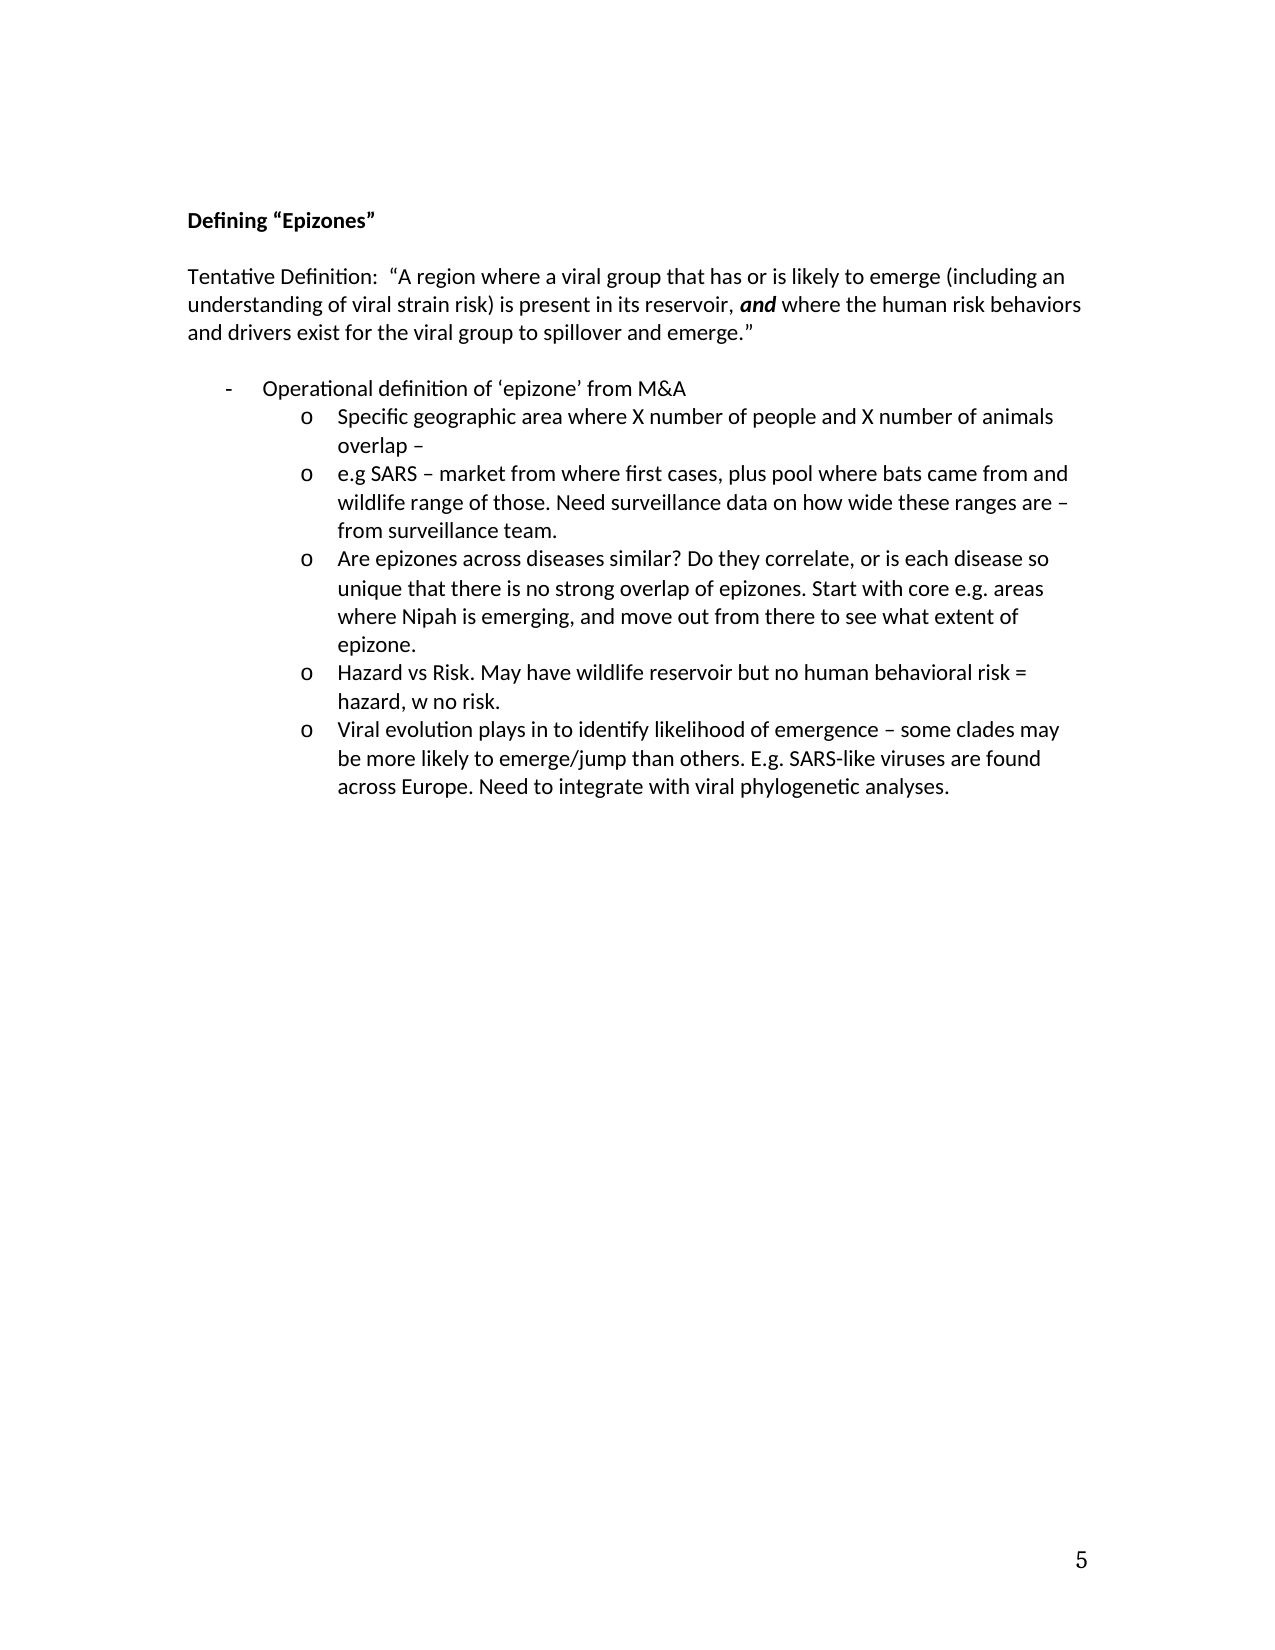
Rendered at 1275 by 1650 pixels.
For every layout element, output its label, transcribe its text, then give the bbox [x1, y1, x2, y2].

list Hazard vs Risk. May have wildlife reservoir but no human behavioral risk = hazard, w no risk. [300, 658, 1087, 715]
list Specific geographic area where X number of people and X number of animals overlap – [300, 402, 1087, 459]
list Are epizones across diseases similar? Do they correlate, or is each disease so unique that there is no strong overlap of epizones. Start with core e.g. areas where Nipah is emerging, and move out from there to see what extent of epizone. [300, 544, 1087, 658]
list Operational definition of ‘epizone’ from M&A [225, 374, 1087, 402]
text Tentative Definition: “A region where a viral group that has or is likely to emerge (including an understanding of viral strain risk) is present in its reservoir, and where the human risk behaviors and drivers exist for the viral group to spillover and emerge.” [187, 262, 1087, 346]
list e.g SARS – market from where first cases, plus pool where bats came from and wildlife range of those. Need surveillance data on how wide these ranges are – from surveillance team. [300, 459, 1087, 544]
list Viral evolution plays in to identify likelihood of emergence – some clades may be more likely to emerge/jump than others. E.g. SARS-like viruses are found across Europe. Need to integrate with viral phylogenetic analyses. [300, 715, 1087, 800]
text Defining “Epizones” [187, 206, 1087, 234]
